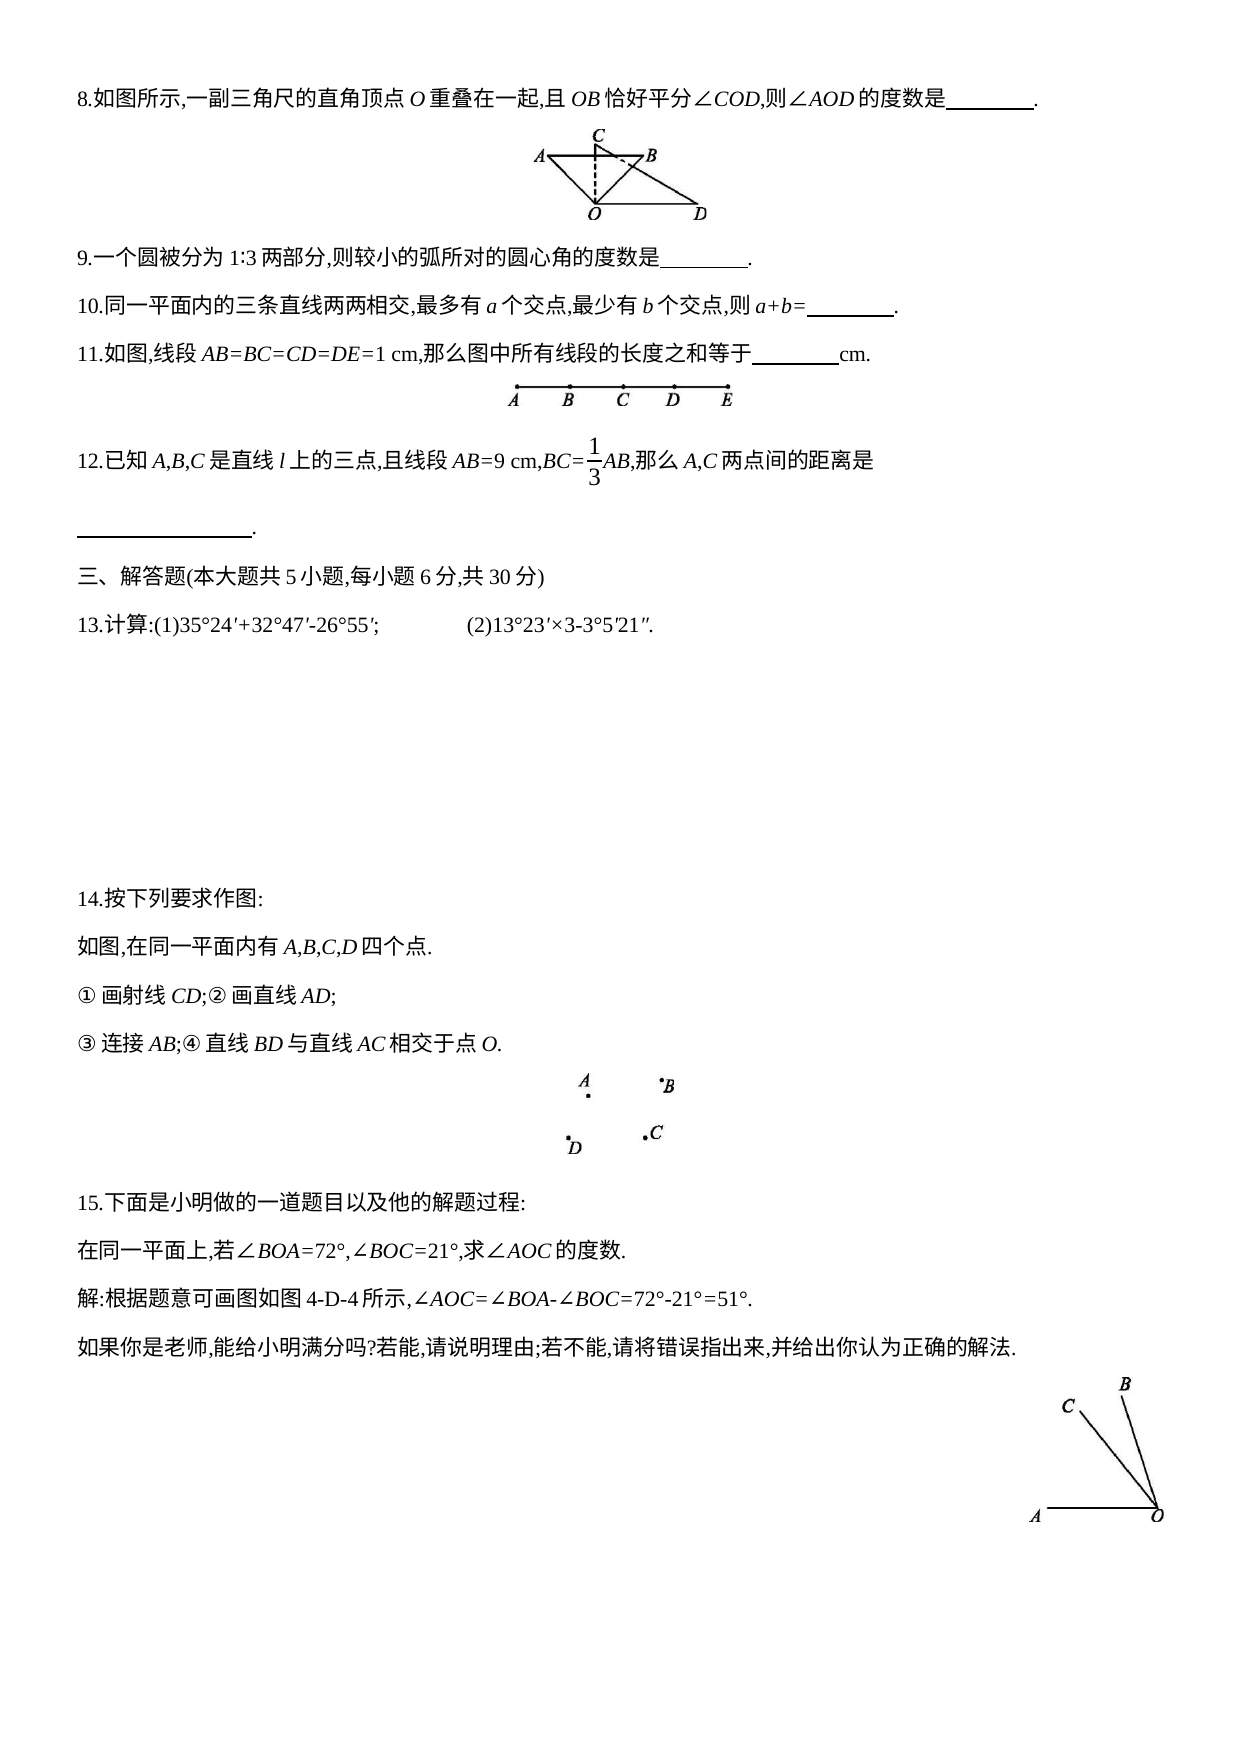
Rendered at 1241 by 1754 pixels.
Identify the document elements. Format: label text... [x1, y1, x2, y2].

text 11.如图,线段AB=BC=CD=DE=1 cm,那么图中所有线段的长度之和等于 cm. [77, 336, 1163, 368]
text 如图,在同一平面内有A,B,C,D四个点. [77, 929, 1163, 961]
picture [1029, 1377, 1164, 1522]
text 8.如图所示,一副三角尺的直角顶点O重叠在一起,且OB恰好平分∠COD,则∠AOD的度数是 . [77, 81, 1163, 113]
text 14.按下列要求作图: [77, 881, 1163, 913]
text ③连接AB;④直线BD与直线AC相交于点O. [77, 1026, 1163, 1058]
text 三、解答题(本大题共5小题,每小题6分,共30分) [77, 558, 1163, 591]
text 12.已知A,B,C是直线l上的三点,且线段AB=9 cm,BC=AB,那么A,C两点间的距离是 [77, 429, 1163, 494]
text 13.计算:(1)35°24'+32°47'-26°55'; (2)13°23'×3-3°5'21″. [77, 607, 1163, 639]
picture [533, 129, 707, 220]
text 15.下面是小明做的一道题目以及他的解题过程: [77, 1184, 1163, 1217]
text 在同一平面上,若∠BOA=72°,∠BOC=21°,求∠AOC的度数. [77, 1232, 1163, 1265]
text 10.同一平面内的三条直线两两相交,最多有a个交点,最少有b个交点,则a+b= . [77, 287, 1163, 320]
text . [77, 510, 1163, 543]
picture [566, 1073, 674, 1154]
text 如果你是老师,能给小明满分吗?若能,请说明理由;若不能,请将错误指出来,并给出你认为正确的解法. [77, 1329, 1163, 1362]
text 9.一个圆被分为1∶3两部分,则较小的弧所对的圆心角的度数是 . [77, 239, 1163, 272]
text ①画射线CD;②画直线AD; [77, 977, 1163, 1010]
text 解:根据题意可画图如图4-D-4所示,∠AOC=∠BOA-∠BOC=72°-21°=51°. [77, 1281, 1163, 1313]
picture [507, 384, 733, 406]
